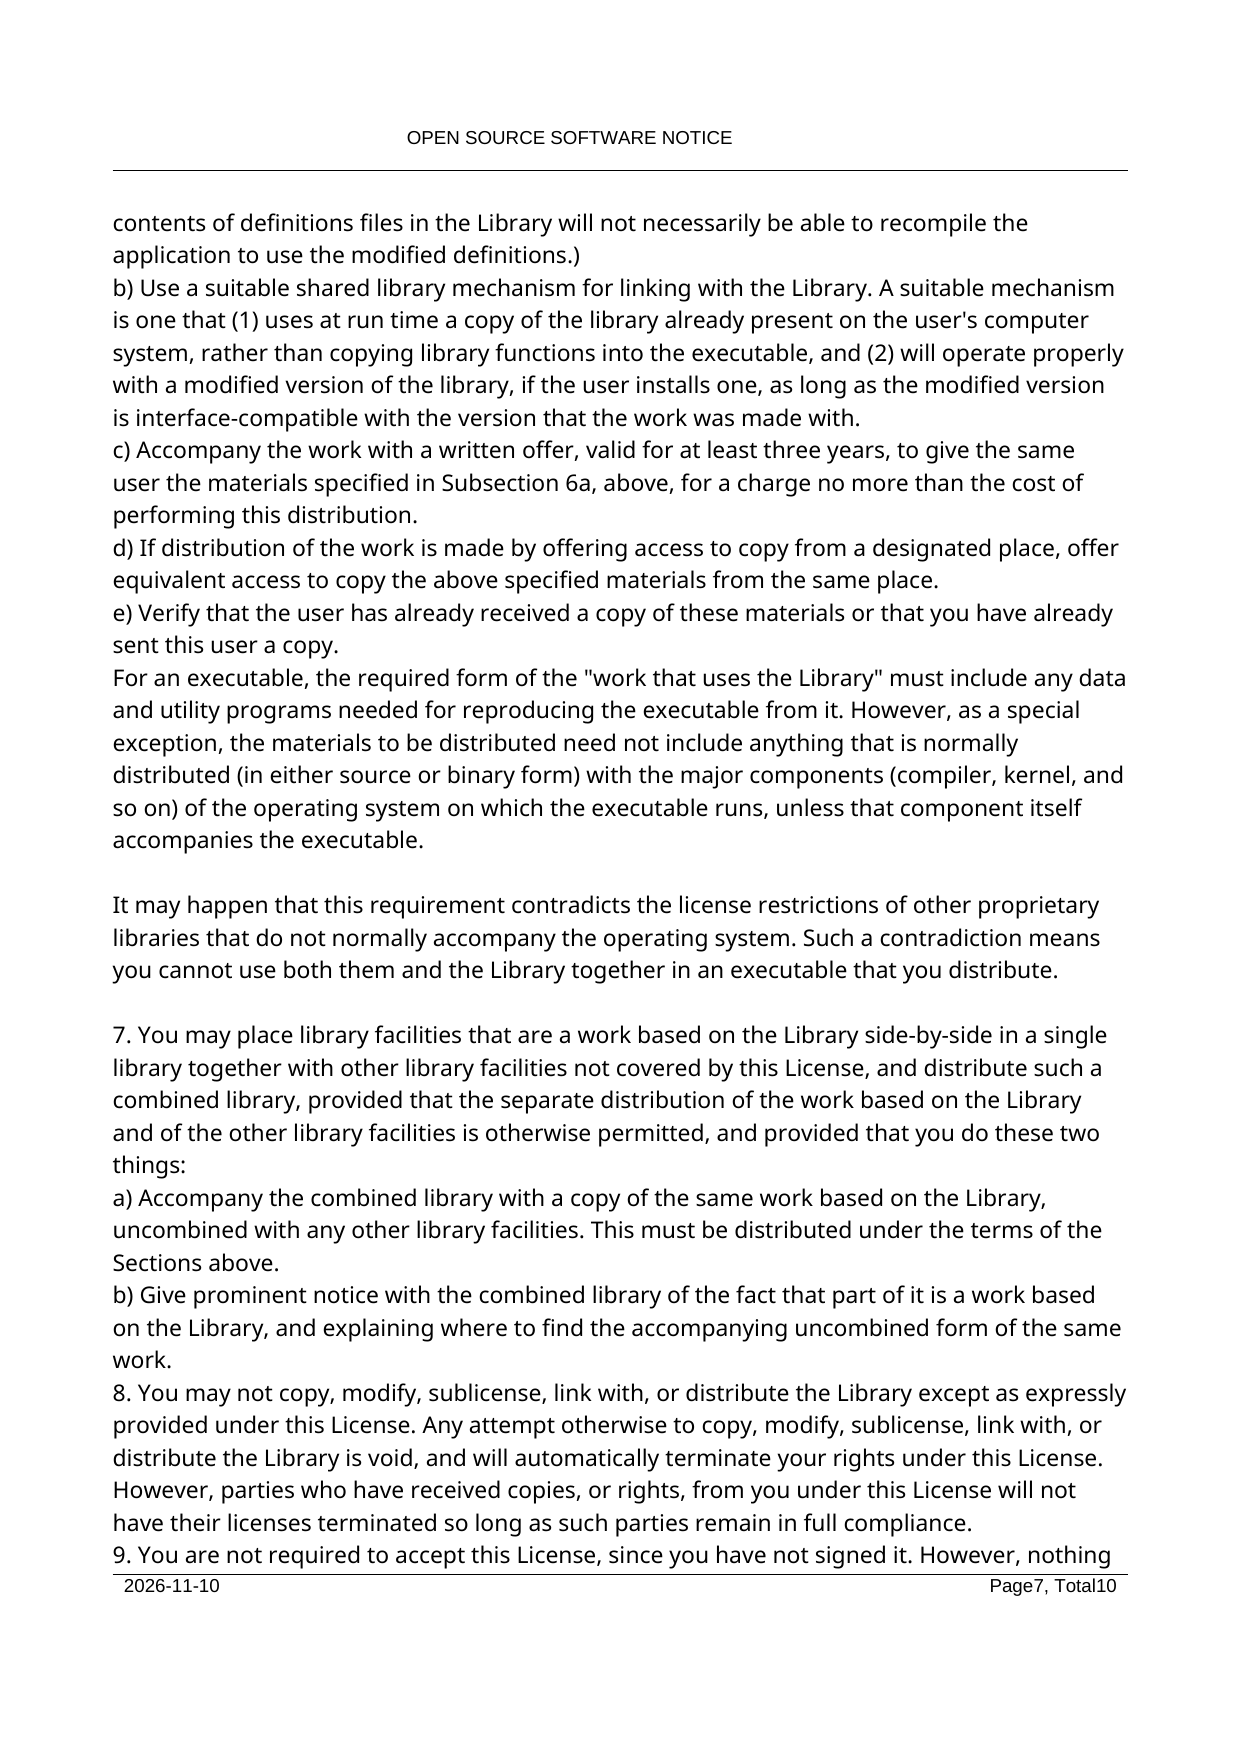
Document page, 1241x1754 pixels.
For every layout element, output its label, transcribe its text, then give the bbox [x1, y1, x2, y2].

text c) Accompany the work with a written offer, valid for at least three years, to give the same user the materials specified in Subsection 6a, above, for a charge no more than the cost of performing this distribution. [112, 434, 1128, 531]
text It may happen that this requirement contradicts the license restrictions of other proprietary libraries that do not normally accompany the operating system. Such a contradiction means you cannot use both them and the Library together in an executable that you distribute. [112, 889, 1128, 986]
text 7. You may place library facilities that are a work based on the Library side-by-side in a single library together with other library facilities not covered by this License, and distribute such a combined library, provided that the separate distribution of the work based on the Library and of the other library facilities is otherwise permitted, and provided that you do these two things: [112, 1019, 1128, 1181]
text 8. You may not copy, modify, sublicense, link with, or distribute the Library except as expressly provided under this License. Any attempt otherwise to copy, modify, sublicense, link with, or distribute the Library is void, and will automatically terminate your rights under this License. However, parties who have received copies, or rights, from you under this License will not have their licenses terminated so long as such parties remain in full compliance. [112, 1376, 1128, 1539]
text b) Give prominent notice with the combined library of the fact that part of it is a work based on the Library, and explaining where to find the accompanying uncombined form of the same work. [112, 1279, 1128, 1376]
text For an executable, the required form of the "work that uses the Library" must include any data and utility programs needed for reproducing the executable from it. However, as a special exception, the materials to be distributed need not include anything that is normally distributed (in either source or binary form) with the major components (compiler, kernel, and so on) of the operating system on which the executable runs, unless that component itself accompanies the executable. [112, 661, 1128, 856]
text b) Use a suitable shared library mechanism for linking with the Library. A suitable mechanism is one that (1) uses at run time a copy of the library already present on the user's computer system, rather than copying library functions into the executable, and (2) will operate properly with a modified version of the library, if the user installs one, as long as the modified version is interface-compatible with the version that the work was made with. [112, 271, 1128, 434]
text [112, 206, 1128, 271]
text e) Verify that the user has already received a copy of these materials or that you have already sent this user a copy. [112, 596, 1128, 661]
text d) If distribution of the work is made by offering access to copy from a designated place, offer equivalent access to copy the above specified materials from the same place. [112, 531, 1128, 596]
text a) Accompany the combined library with a copy of the same work based on the Library, uncombined with any other library facilities. This must be distributed under the terms of the Sections above. [112, 1181, 1128, 1279]
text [112, 1539, 1128, 1571]
